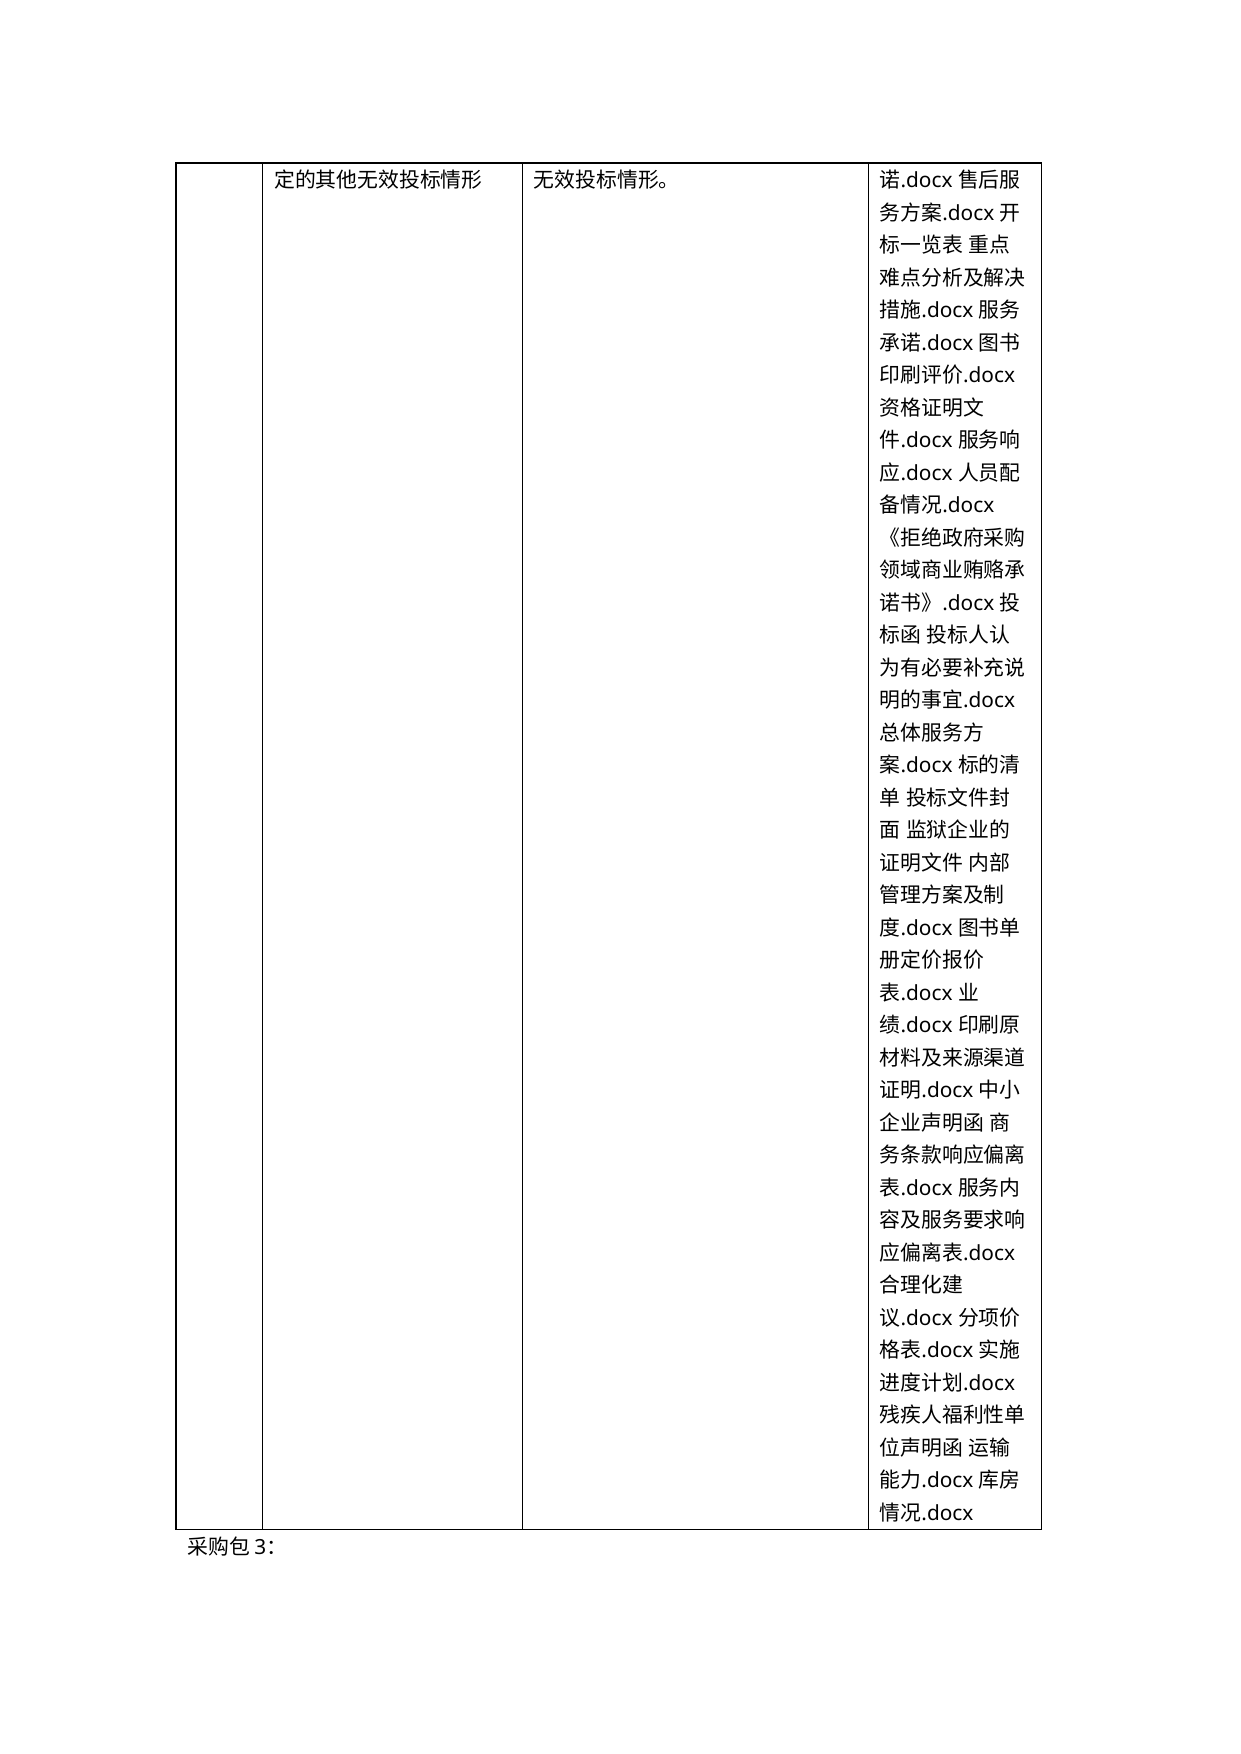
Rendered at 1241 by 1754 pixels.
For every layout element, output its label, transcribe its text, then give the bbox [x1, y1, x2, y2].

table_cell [523, 164, 868, 1528]
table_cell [263, 164, 522, 1528]
table_cell 9 [177, 164, 262, 1528]
text 采购包3： [187, 1530, 1053, 1563]
